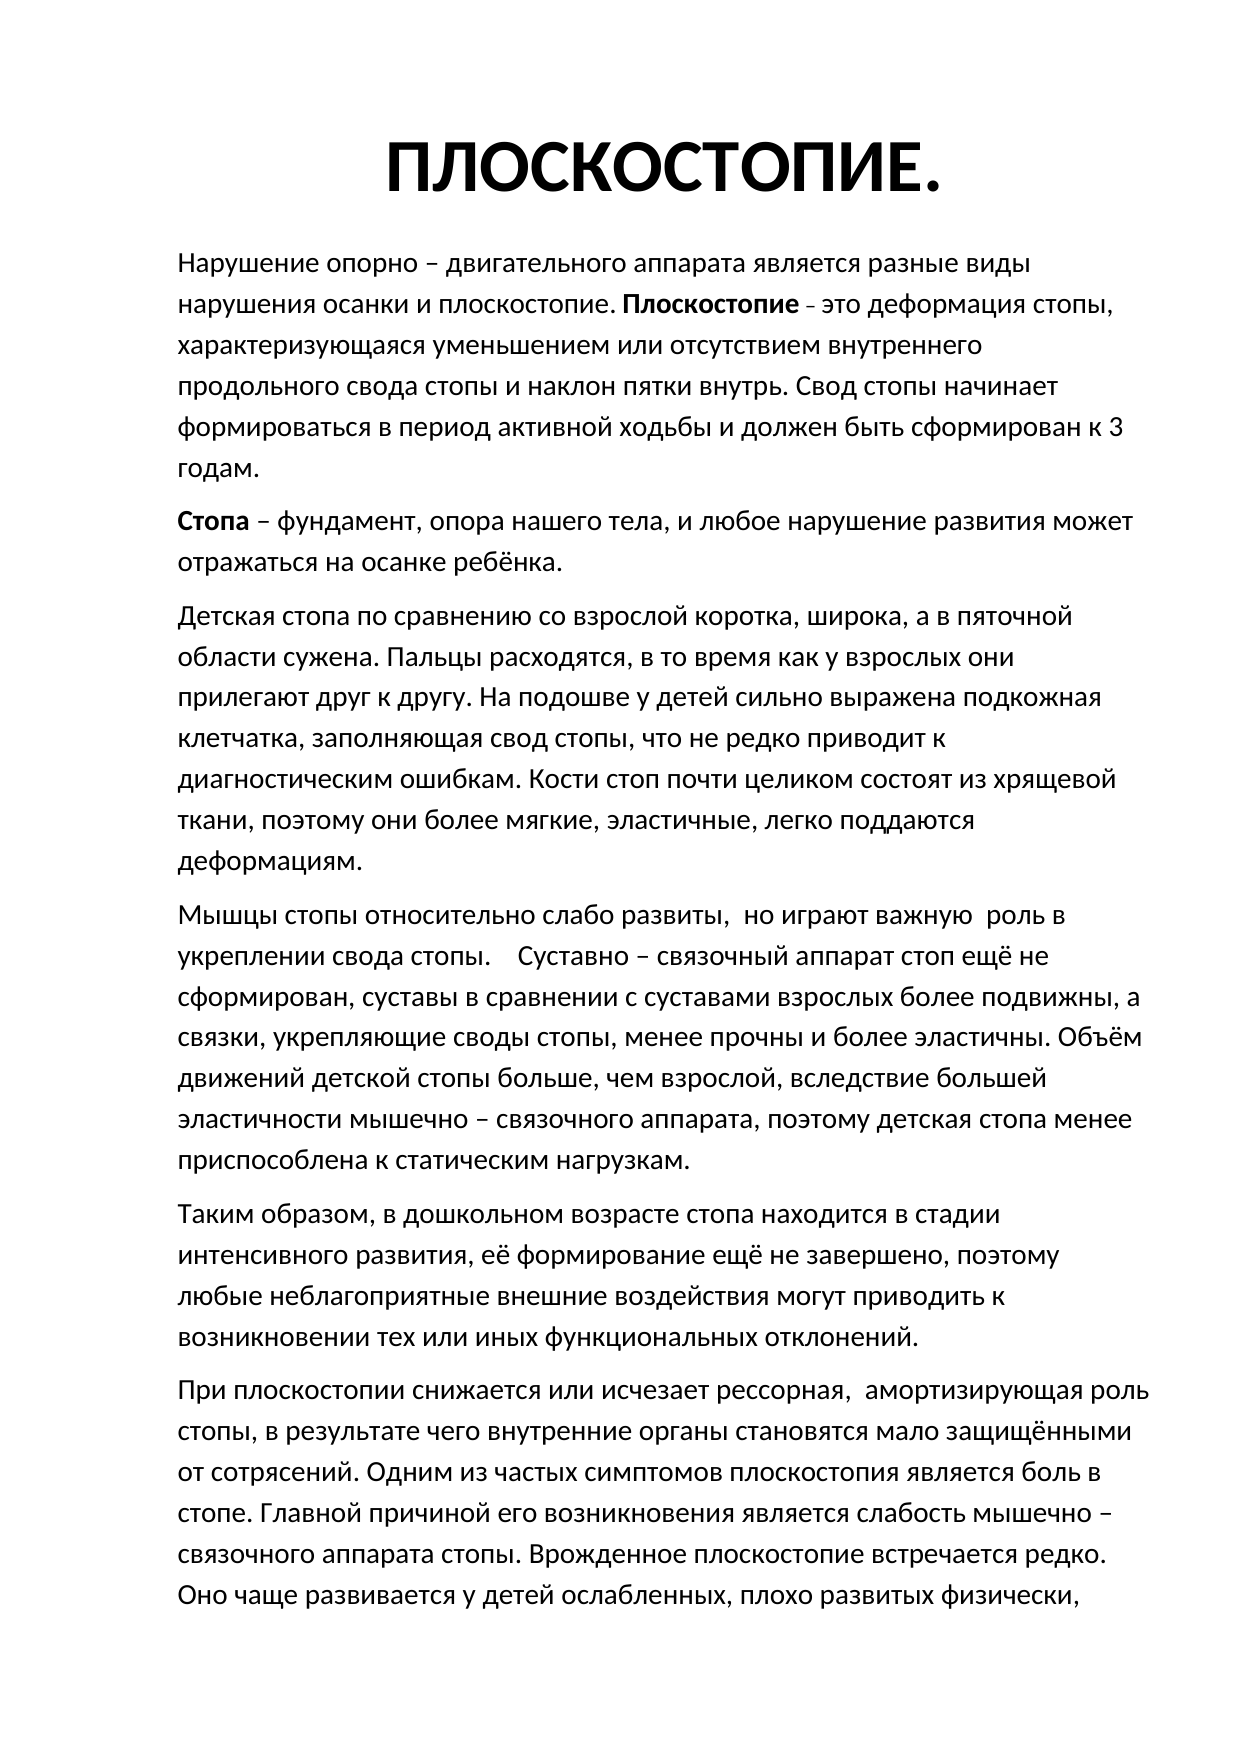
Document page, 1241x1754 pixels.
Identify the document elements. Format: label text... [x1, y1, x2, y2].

text Стопа – фундамент, опора нашего тела, и любое нарушение развития может отражаться на осанке ребёнка. [177, 502, 1152, 579]
text Детская стопа по сравнению со взрослой коротка, широка, а в пяточной области сужена. Пальцы расходятся, в то время как у взрослых они прилегают друг к другу. На подошве у детей сильно выражена подкожная клетчатка, заполняющая свод стопы, что не редко приводит к диагностическим ошибкам. Кости стоп почти целиком состоят из хрящевой ткани, поэтому они более мягкие, эластичные, легко поддаются деформациям. [177, 597, 1152, 878]
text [177, 1371, 1152, 1611]
text Мышцы стопы относительно слабо развиты, но играют важную роль в укреплении свода стопы. Суставно – связочный аппарат стоп ещё не сформирован, суставы в сравнении с суставами взрослых более подвижны, а связки, укрепляющие своды стопы, менее прочны и более эластичны. Объём движений детской стопы больше, чем взрослой, вследствие большей эластичности мышечно – связочного аппарата, поэтому детская стопа менее приспособлена к статическим нагрузкам. [177, 896, 1152, 1177]
text Таким образом, в дошкольном возрасте стопа находится в стадии интенсивного развития, её формирование ещё не завершено, поэтому любые неблагоприятные внешние воздействия могут приводить к возникновении тех или иных функциональных отклонений. [177, 1195, 1152, 1353]
text Нарушение опорно – двигательного аппарата является разные виды нарушения осанки и плоскостопие. Плоскостопие – это деформация стопы, характеризующаяся уменьшением или отсутствием внутреннего продольного свода стопы и наклон пятки внутрь. Свод стопы начинает формироваться в период активной ходьбы и должен быть сформирован к 3 годам. [177, 244, 1152, 484]
text Плоскостопие. [177, 118, 1152, 210]
